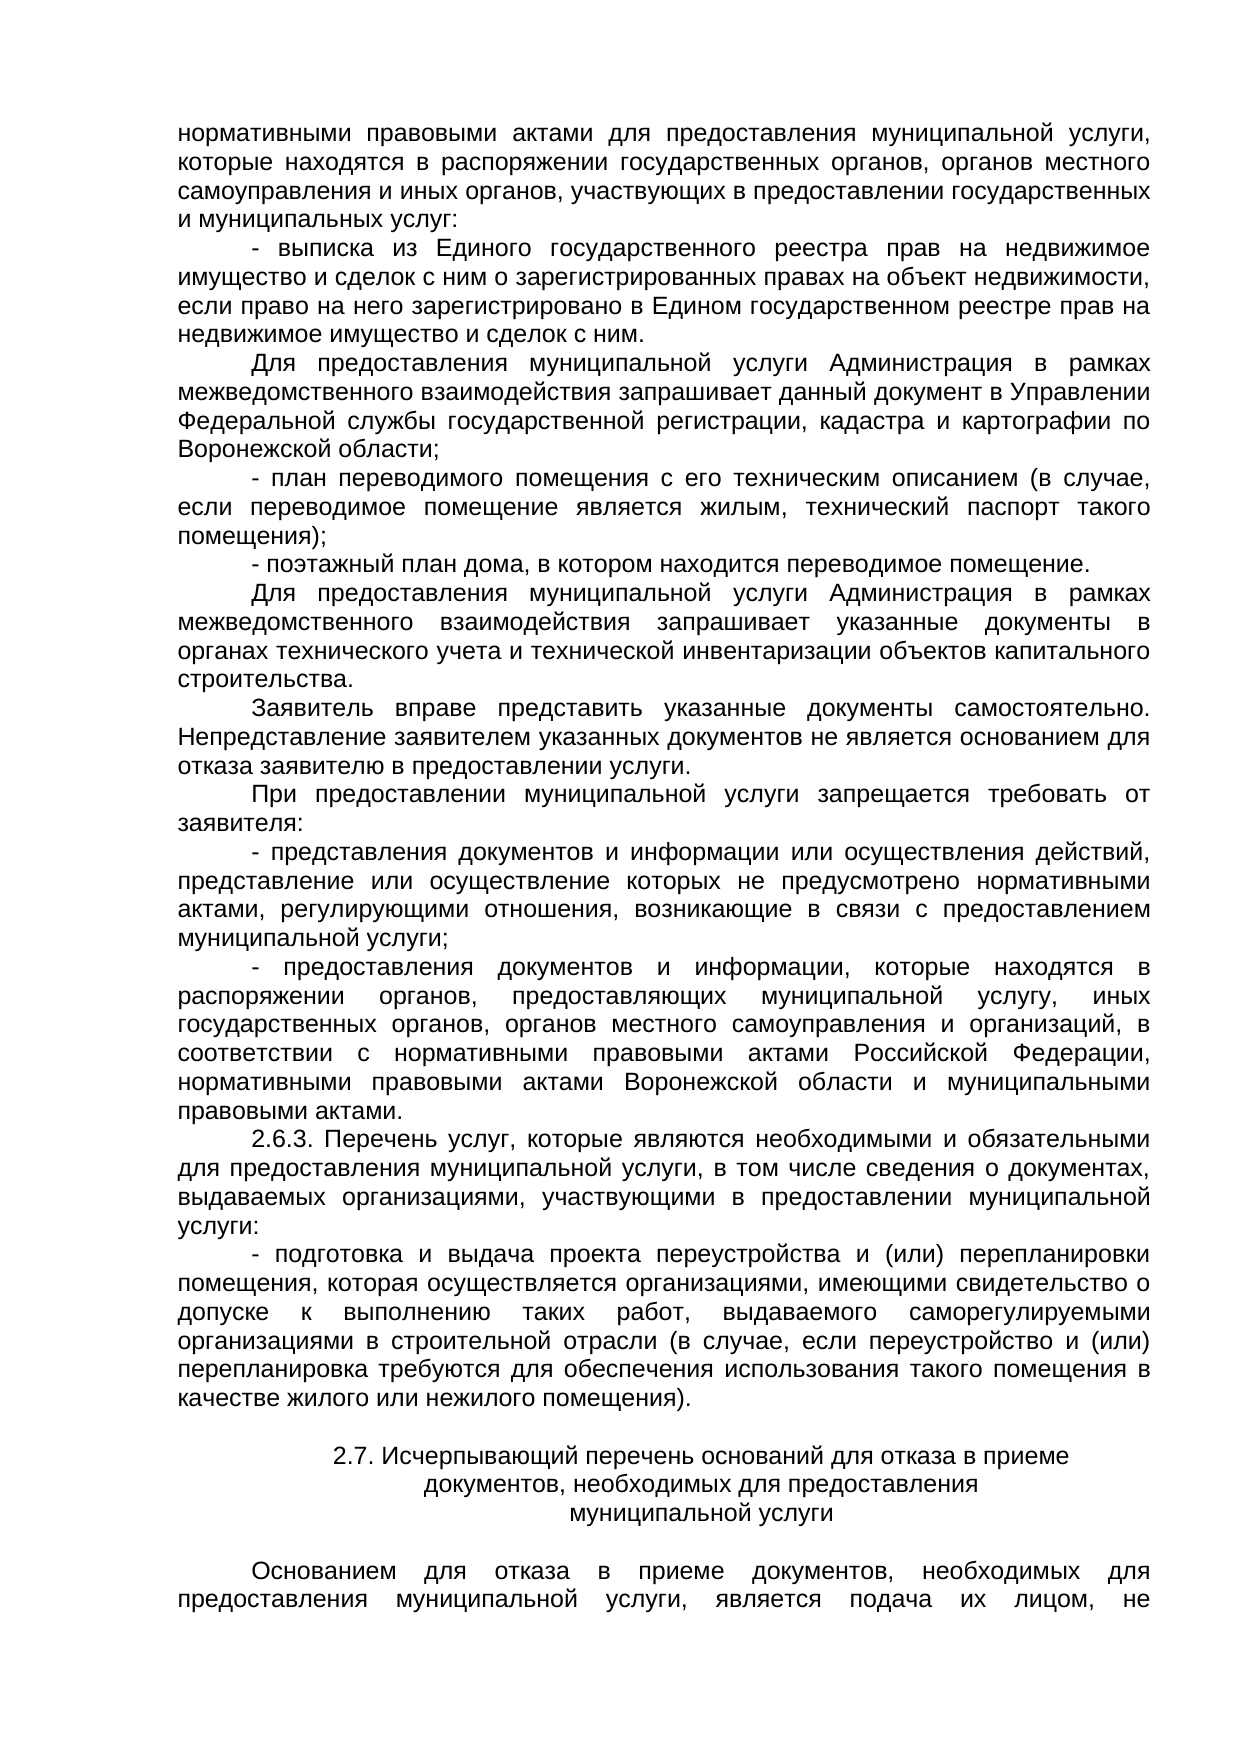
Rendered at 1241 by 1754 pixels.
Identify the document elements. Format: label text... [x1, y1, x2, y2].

text Для предоставления муниципальной услуги Администрация в рамках межведомственного взаимодействия запрашивает данный документ в Управлении Федеральной службы государственной регистрации, кадастра и картографии по Воронежской области; [177, 348, 1152, 463]
text - предоставления документов и информации, которые находятся в распоряжении органов, предоставляющих муниципальной услугу, иных государственных органов, органов местного самоуправления и организаций, в соответствии с нормативными правовыми актами Российской Федерации, нормативными правовыми актами Воронежской области и муниципальными правовыми актами. [177, 952, 1152, 1124]
text - поэтажный план дома, в котором находится переводимое помещение. [177, 549, 1152, 578]
text Заявитель вправе представить указанные документы самостоятельно. Непредставление заявителем указанных документов не является основанием для отказа заявителю в предоставлении услуги. [177, 693, 1152, 779]
text Для предоставления муниципальной услуги Администрация в рамках межведомственного взаимодействия запрашивает указанные документы в органах технического учета и технической инвентаризации объектов капитального строительства. [177, 578, 1152, 693]
text При предоставлении муниципальной услуги запрещается требовать от заявителя: [177, 779, 1152, 837]
text муниципальной услуги [177, 1498, 1152, 1527]
text 2.6.3. Перечень услуг, которые являются необходимыми и обязательными для предоставления муниципальной услуги, в том числе сведения о документах, выдаваемых организациями, участвующими в предоставлении муниципальной услуги: [177, 1124, 1152, 1239]
text документов, необходимых для предоставления [177, 1469, 1152, 1498]
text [177, 1556, 1152, 1613]
text - план переводимого помещения с его техническим описанием (в случае, если переводимое помещение является жилым, технический паспорт такого помещения); [177, 463, 1152, 549]
text - выписка из Единого государственного реестра прав на недвижимое имущество и сделок с ним о зарегистрированных правах на объект недвижимости, если право на него зарегистрировано в Едином государственном реестре прав на недвижимое имущество и сделок с ним. [177, 233, 1152, 348]
text 2.7. Исчерпывающий перечень оснований для отказа в приеме [177, 1441, 1152, 1469]
text - представления документов и информации или осуществления действий, представление или осуществление которых не предусмотрено нормативными актами, регулирующими отношения, возникающие в связи с предоставлением муниципальной услуги; [177, 837, 1152, 952]
text - подготовка и выдача проекта переустройства и (или) перепланировки помещения, которая осуществляется организациями, имеющими свидетельство о допуске к выполнению таких работ, выдаваемого саморегулируемыми организациями в строительной отрасли (в случае, если переустройство и (или) перепланировка требуются для обеспечения использования такого помещения в качестве жилого или нежилого помещения). [177, 1239, 1152, 1412]
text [177, 118, 1152, 233]
